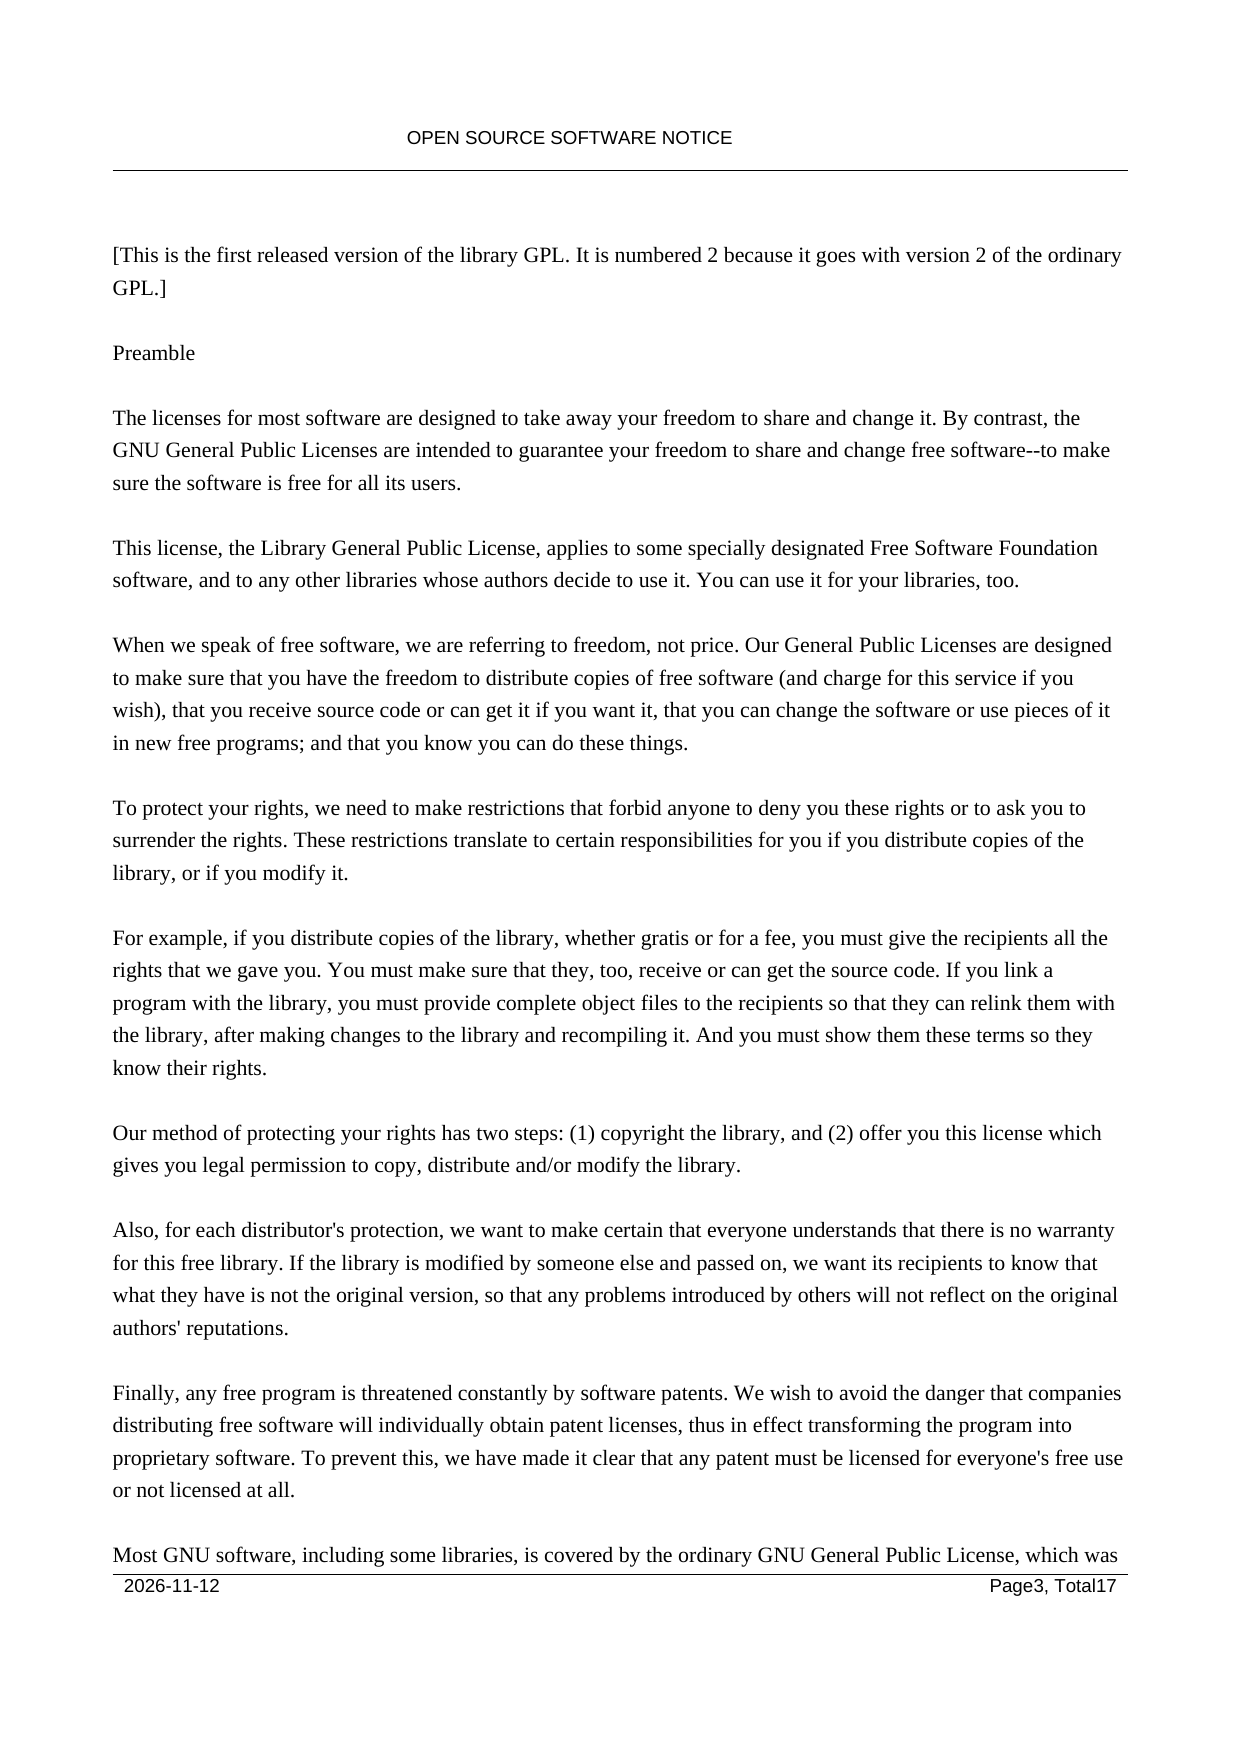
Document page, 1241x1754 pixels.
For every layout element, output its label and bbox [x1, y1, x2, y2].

text [112, 206, 1128, 1571]
